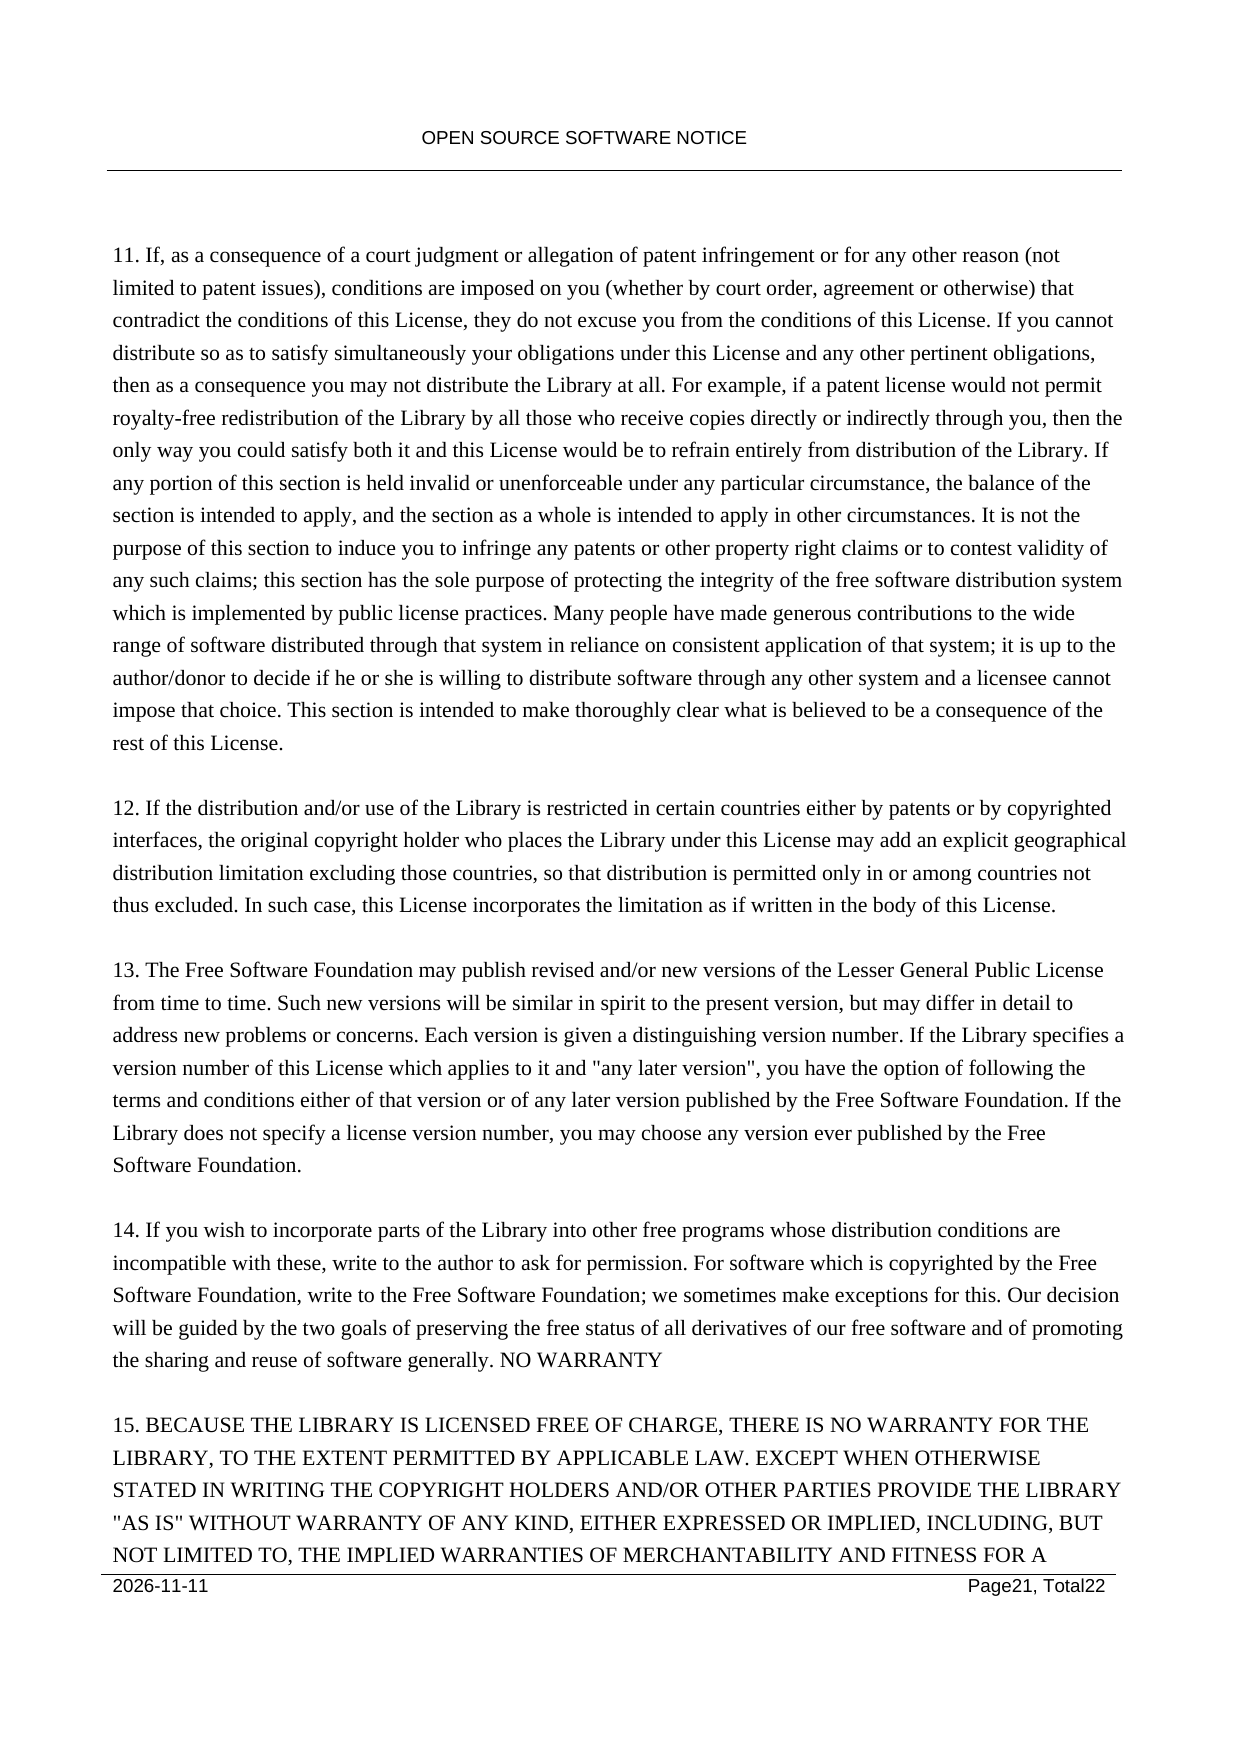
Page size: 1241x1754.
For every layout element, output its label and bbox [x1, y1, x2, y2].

text [112, 206, 1128, 1571]
